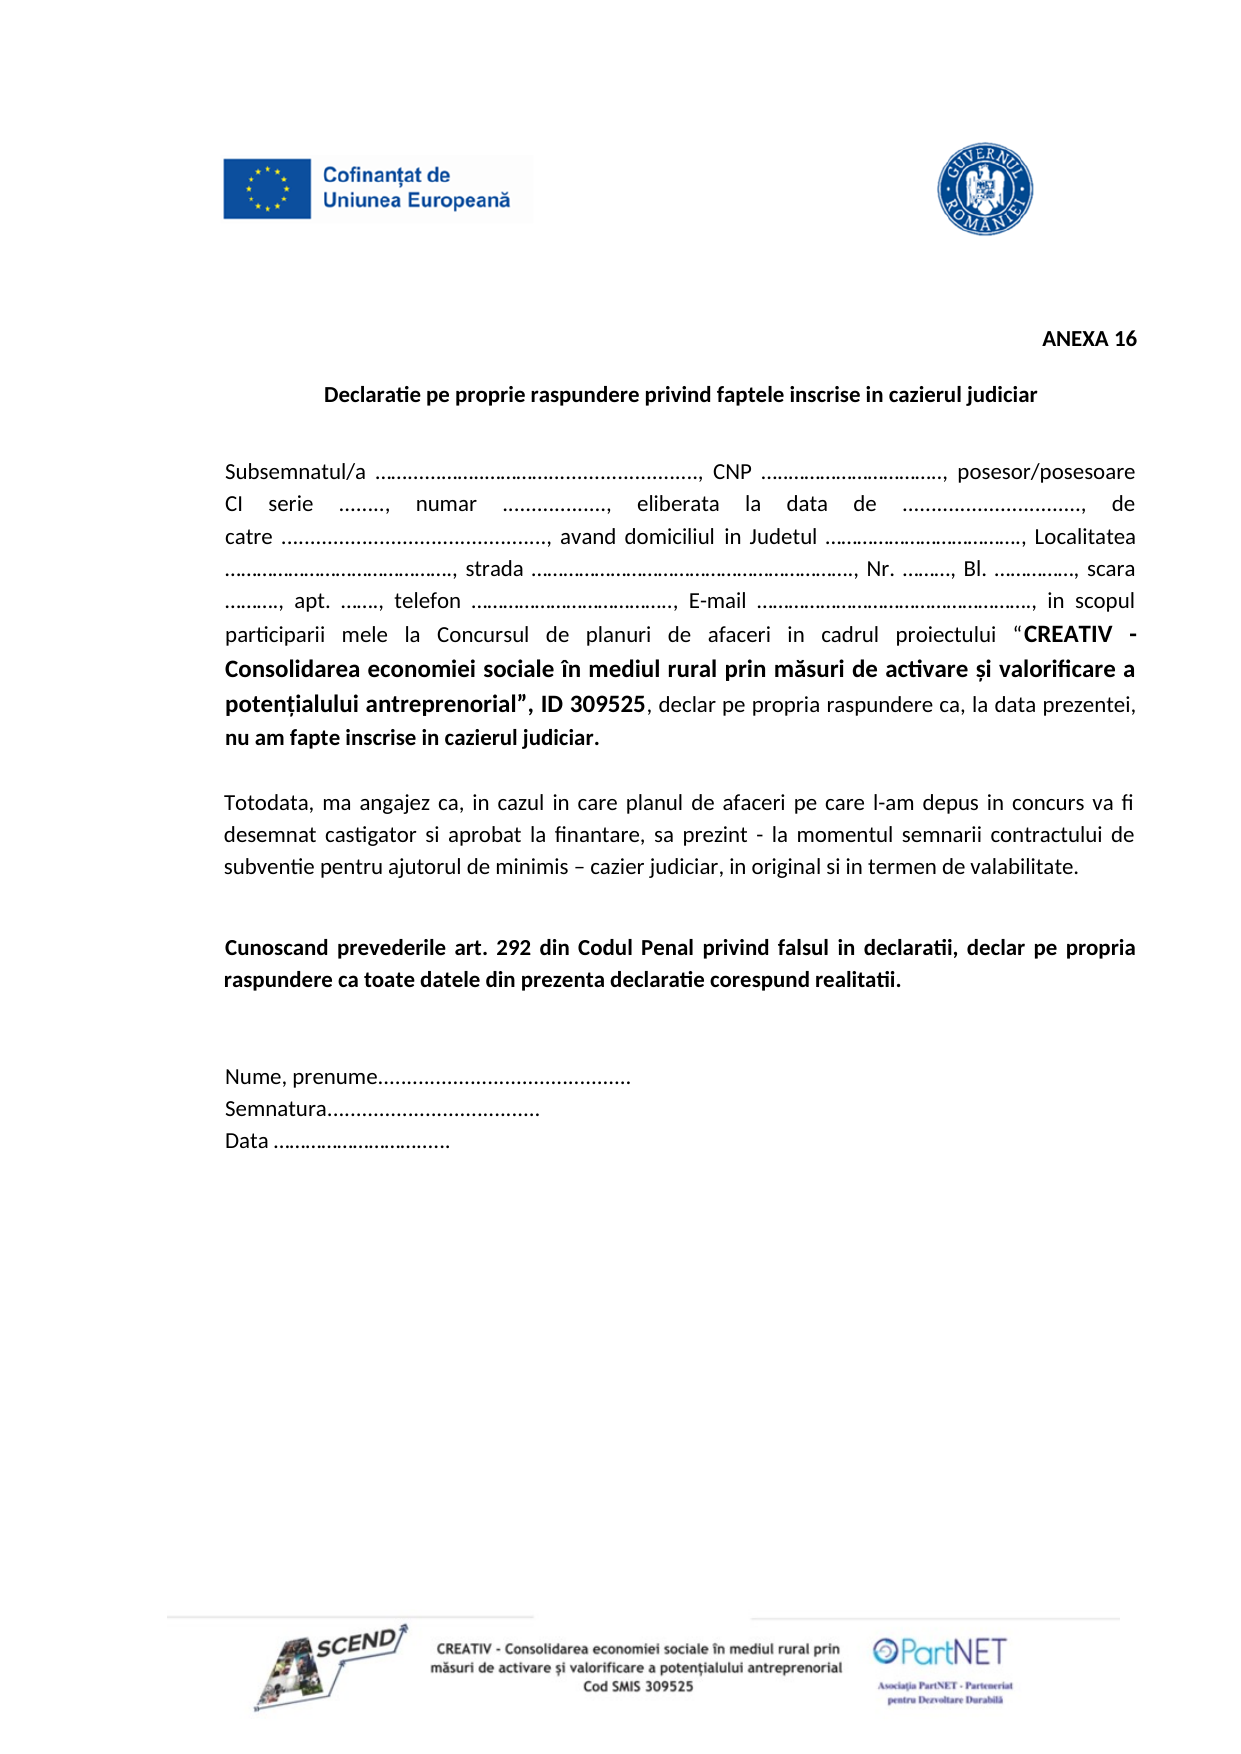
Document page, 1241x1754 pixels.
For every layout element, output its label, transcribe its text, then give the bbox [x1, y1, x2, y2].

list Nume, prenume............................................ [225, 1062, 1137, 1090]
list Data ………………………...... [225, 1126, 1137, 1154]
picture [167, 1609, 1120, 1727]
list Cunoscand prevederile art. 292 din Codul Penal privind falsul in declaratii, declar pe propria raspundere ca toate datele din prezenta declaratie corespund realitatii. [224, 933, 1137, 993]
picture [150, 101, 1137, 279]
text Declaratie pe proprie raspundere privind faptele inscrise in cazierul judiciar [151, 381, 1137, 408]
list Semnatura..................................... [225, 1094, 1137, 1122]
text Totodata, ma angajez ca, in cazul in care planul de afaceri pe care l-am depus in concurs va fi desemnat castigator si aprobat la finantare, sa prezint - la momentul semnarii contractului de subventie pentru ajutorul de minimis – cazier judiciar, in original si in termen de valabilitate. [224, 788, 1137, 880]
text ANEXA 16 [187, 324, 1137, 352]
list Subsemnatul/a ……......……..………….........................., CNP …..……………………….., posesor/posesoare CI serie ........, numar .................., eliberata la data de ..............................., de catre .............................................., avand domiciliul in Judetul ………………………………., Localitatea ……………………………………., strada ……………………………………………………., Nr. ………, Bl. ……………, scara ………., apt. ……., telefon ……………………………….., E-mail ……………………………………………., in scopul participarii mele la Concursul de planuri de afaceri in cadrul proiectului “CREATIV - Consolidarea economiei sociale în mediul rural prin măsuri de activare și valorificare a potențialului antreprenorial”, ID 309525, declar pe propria raspundere ca, la data prezentei, nu am fapte inscrise in cazierul judiciar. [225, 457, 1137, 751]
